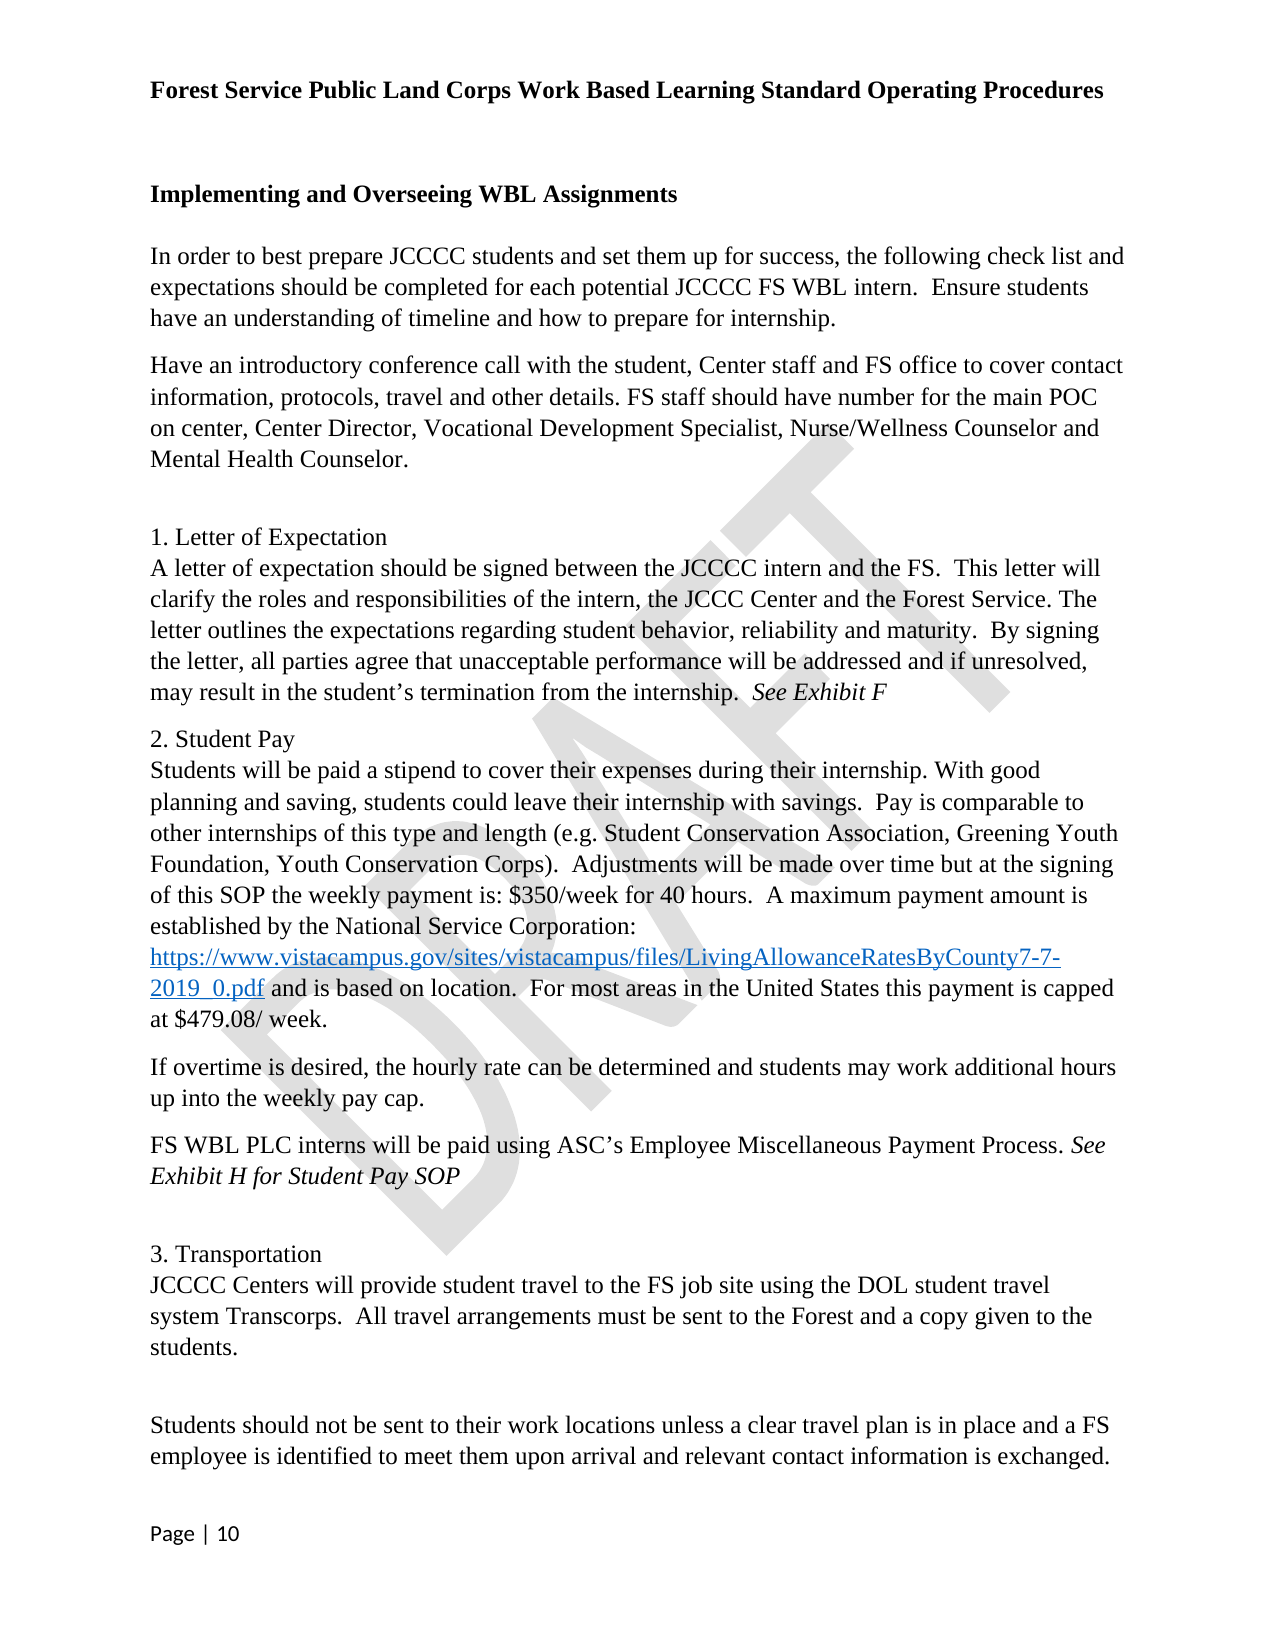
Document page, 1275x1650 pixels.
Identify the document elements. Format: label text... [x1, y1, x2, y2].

text If overtime is desired, the hourly rate can be determined and students may work additional hours up into the weekly pay cap. [150, 1052, 1125, 1111]
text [150, 1410, 1125, 1470]
text FS WBL PLC interns will be paid using ASC’s Employee Miscellaneous Payment Process. See Exhibit H for Student Pay SOP [150, 1130, 1125, 1220]
text 1. Letter of Expectation A letter of expectation should be signed between the JCCCC intern and the FS. This letter will clarify the roles and responsibilities of the intern, the JCCC Center and the Forest Service. The letter outlines the expectations regarding student behavior, reliability and maturity. By signing the letter, all parties agree that unacceptable performance will be addressed and if unresolved, may result in the student’s termination from the internship. See Exhibit F [150, 522, 1125, 706]
text 2. Student Pay Students will be paid a stipend to cover their expenses during their internship. With good planning and saving, students could leave their internship with savings. Pay is comparable to other internships of this type and length (e.g. Student Conservation Association, Greening Youth Foundation, Youth Conservation Corps). Adjustments will be made over time but at the signing of this SOP the weekly payment is: $350/week for 40 hours. A maximum payment amount is established by the National Service Corporation: https://www.vistacampus.gov/sites/vistacampus/files/LivingAllowanceRatesByCounty7-7-2019_0.pdf and is based on location. For most areas in the United States this payment is capped at $479.08/ week. [150, 724, 1125, 1033]
text Have an introductory conference call with the student, Center staff and FS office to cover contact information, protocols, travel and other details. FS staff should have number for the main POC on center, Center Director, Vocational Development Specialist, Nurse/Wellness Counselor and Mental Health Counselor. [150, 351, 1125, 503]
text 3. Transportation JCCCC Centers will provide student travel to the FS job site using the DOL student travel system Transcorps. All travel arrangements must be sent to the Forest and a copy given to the students. [150, 1239, 1125, 1391]
text Implementing and Overseeing WBL Assignments In order to best prepare JCCCC students and set them up for success, the following check list and expectations should be completed for each potential JCCCC FS WBL intern. Ensure students have an understanding of timeline and how to prepare for internship. [150, 179, 1125, 332]
